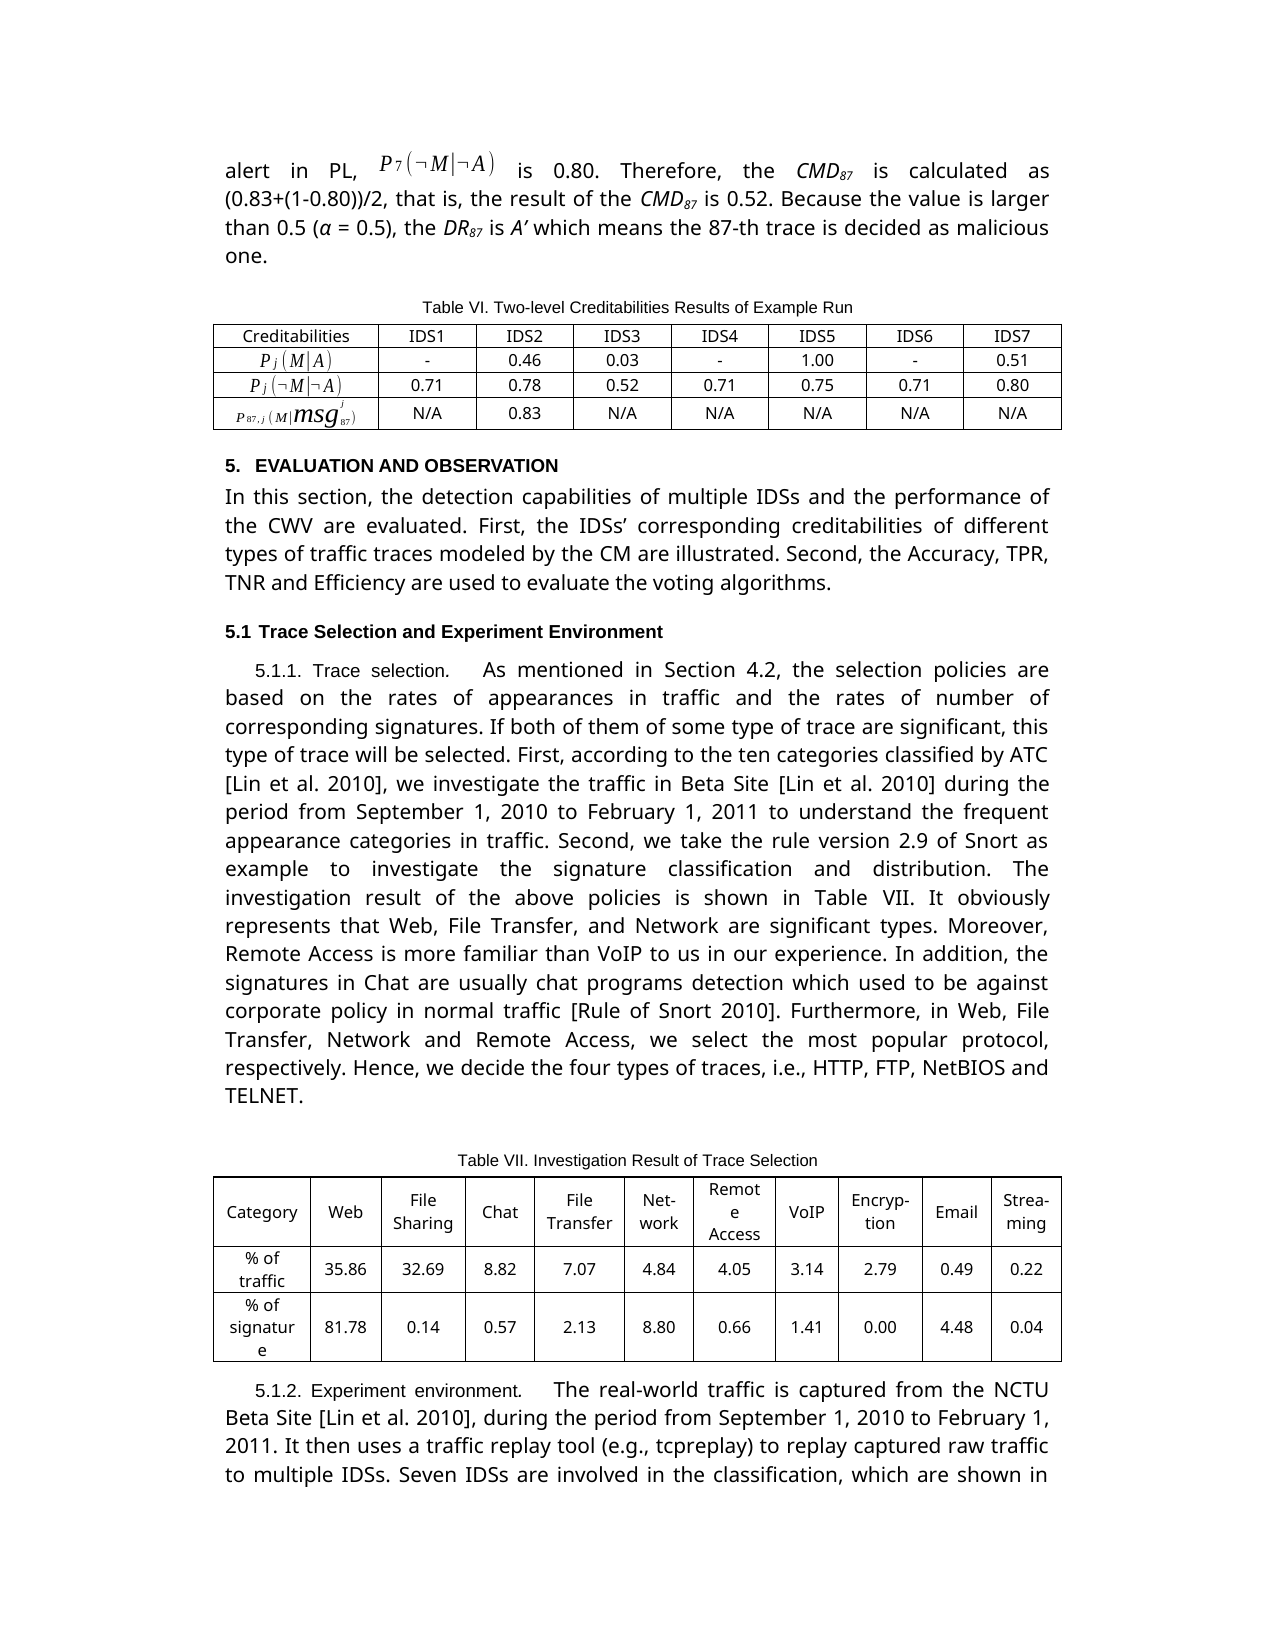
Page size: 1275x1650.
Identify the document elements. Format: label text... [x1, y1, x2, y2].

subtitle Evaluation and Observation [225, 454, 1050, 476]
table_cell 0.57 [466, 1293, 534, 1361]
table_header Encryp-tion [839, 1178, 922, 1246]
table_cell % of traffic [214, 1247, 310, 1292]
table_cell 0.51 [964, 348, 1061, 372]
table_cell 0.14 [382, 1293, 465, 1361]
table_cell 0.22 [992, 1247, 1061, 1292]
table_header IDS6 [867, 325, 963, 347]
table_cell N/A [379, 398, 476, 428]
table_header IDS1 [379, 325, 476, 347]
table_header Email [923, 1178, 991, 1246]
table_header Strea-ming [992, 1178, 1061, 1246]
table_cell 0.46 [477, 348, 573, 372]
table_cell 35.86 [311, 1247, 381, 1292]
table_header Web [311, 1178, 381, 1246]
table_cell 0.04 [992, 1293, 1061, 1361]
table_cell 8.80 [625, 1293, 693, 1361]
table_header Remote Access [694, 1178, 775, 1246]
table_header File Sharing [382, 1178, 465, 1246]
table_cell 0.75 [769, 373, 866, 397]
table_cell 81.78 [311, 1293, 381, 1361]
table_cell 2.79 [839, 1247, 922, 1292]
table_cell [214, 348, 378, 372]
table_header Net- work [625, 1178, 693, 1246]
table_cell 0.66 [694, 1293, 775, 1361]
table_header IDS5 [769, 325, 866, 347]
table_cell 2.13 [535, 1293, 624, 1361]
table_cell - [379, 348, 476, 372]
table_cell 4.48 [923, 1293, 991, 1361]
text Table VI. Two-level Creditabilities Results of Example Run [225, 298, 1050, 317]
table_cell 1.41 [776, 1293, 838, 1361]
table_cell % of signature [214, 1293, 310, 1361]
table_cell [214, 373, 378, 397]
table_cell N/A [574, 398, 671, 428]
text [225, 150, 1050, 269]
table_cell 0.49 [923, 1247, 991, 1292]
table_cell 32.69 [382, 1247, 465, 1292]
table_cell 1.00 [769, 348, 866, 372]
table_header File Transfer [535, 1178, 624, 1246]
table_header IDS7 [964, 325, 1061, 347]
table_cell - [867, 348, 963, 372]
table_cell 0.71 [379, 373, 476, 397]
table_cell N/A [769, 398, 866, 428]
table_cell [214, 398, 378, 428]
table_cell 0.00 [839, 1293, 922, 1361]
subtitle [225, 1375, 1050, 1488]
table_cell N/A [867, 398, 963, 428]
table_cell N/A [964, 398, 1061, 428]
text In this section, the detection capabilities of multiple IDSs and the performance of the CWV are evaluated. First, the IDSs’ corresponding creditabilities of different types of traffic traces modeled by the CM are illustrated. Second, the Accuracy, TPR, TNR and Efficiency are used to evaluate the voting algorithms. [225, 482, 1050, 596]
table_cell - [672, 348, 768, 372]
table_header Creditabilities [214, 325, 378, 347]
table_header Chat [466, 1178, 534, 1246]
subtitle 5.1.1. Trace selection. As mentioned in Section 4.2, the selection policies are based on the rates of appearances in traffic and the rates of number of corresponding signatures. If both of them of some type of trace are significant, this type of trace will be selected. First, according to the ten categories classified by ATC [Lin et al. 2010], we investigate the traffic in Beta Site [Lin et al. 2010] during the period from September 1, 2010 to February 1, 2011 to understand the frequent appearance categories in traffic. Second, we take the rule version 2.9 of Snort as example to investigate the signature classification and distribution. The investigation result of the above policies is shown in Table VII. It obviously represents that Web, File Transfer, and Network are significant types. Moreover, Remote Access is more familiar than VoIP to us in our experience. In addition, the signatures in Chat are usually chat programs detection which used to be against corporate policy in normal traffic [Rule of Snort 2010]. Furthermore, in Web, File Transfer, Network and Remote Access, we select the most popular protocol, respectively. Hence, we decide the four types of traces, i.e., HTTP, FTP, NetBIOS and TELNET. [225, 655, 1050, 1110]
table_cell 0.03 [574, 348, 671, 372]
subtitle Trace Selection and Experiment Environment [225, 621, 1050, 643]
table_cell N/A [672, 398, 768, 428]
table_cell 0.78 [477, 373, 573, 397]
table_cell 0.52 [574, 373, 671, 397]
table_cell 0.80 [964, 373, 1061, 397]
table_header VoIP [776, 1178, 838, 1246]
table_cell 0.83 [477, 398, 573, 428]
table_cell 8.82 [466, 1247, 534, 1292]
table_cell 4.05 [694, 1247, 775, 1292]
table_cell 7.07 [535, 1247, 624, 1292]
text Table VII. Investigation Result of Trace Selection [225, 1151, 1050, 1170]
table_header Category [214, 1178, 310, 1246]
table_header IDS4 [672, 325, 768, 347]
table_cell 0.71 [672, 373, 768, 397]
table_header IDS2 [477, 325, 573, 347]
table_header IDS3 [574, 325, 671, 347]
table_cell 3.14 [776, 1247, 838, 1292]
table_cell 0.71 [867, 373, 963, 397]
table_cell 4.84 [625, 1247, 693, 1292]
